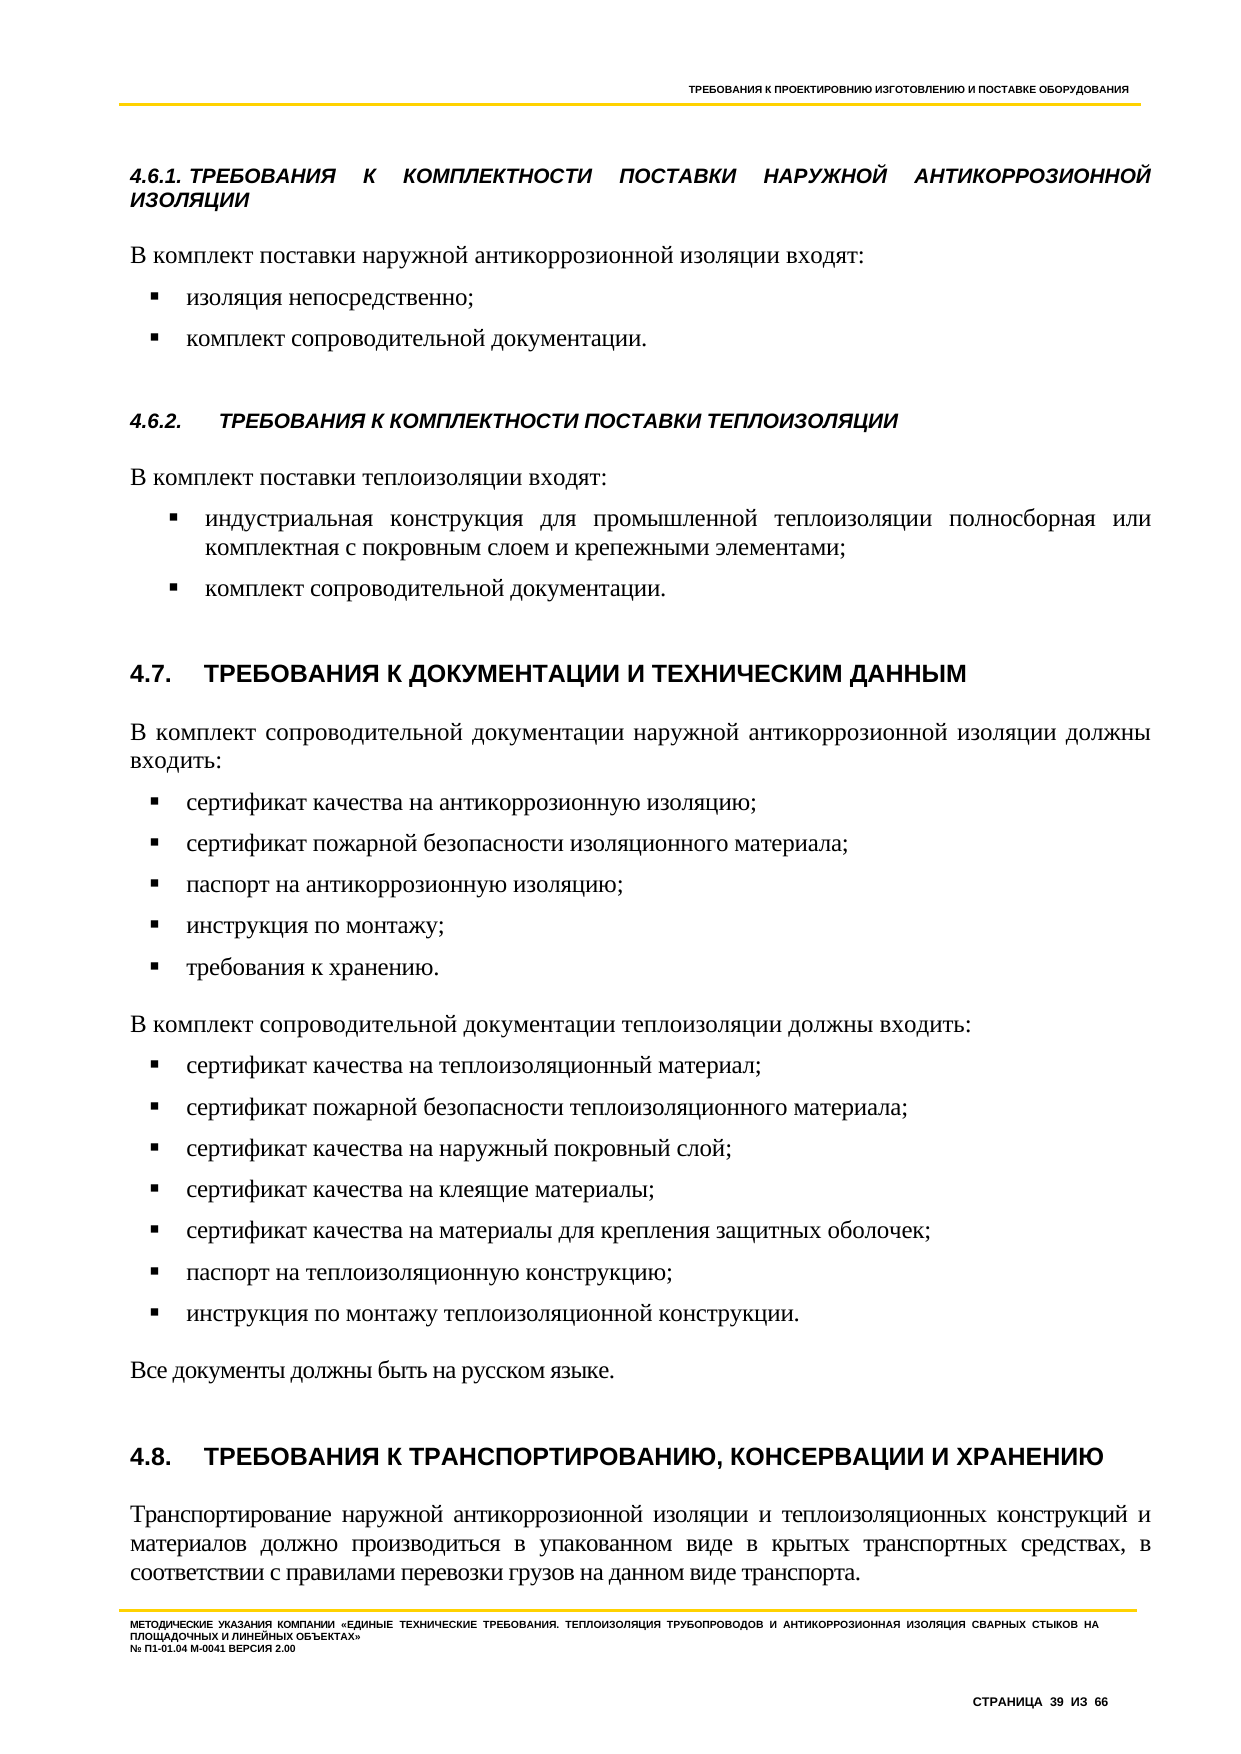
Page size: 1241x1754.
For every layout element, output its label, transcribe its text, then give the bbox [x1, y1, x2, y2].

list индустриальная конструкция для промышленной теплоизоляции полносборная или комплектная c покровным слоем и крепежными элементами; [168, 503, 1152, 561]
text В комплект сопроводительной документации наружной антикоррозионной изоляции должны входить: [130, 717, 1152, 774]
list сертификат пожарной безопасности теплоизоляционного материала; [149, 1092, 1152, 1121]
list сертификат качества на теплоизоляционный материал; [149, 1051, 1152, 1079]
list комплект сопроводительной документации. [149, 323, 1152, 352]
text В комплект поставки теплоизоляции входят: [130, 462, 1152, 491]
text Транспортирование наружной антикоррозионной изоляции и теплоизоляционных конструкций и материалов должно производиться в упакованном виде в крытых транспортных средствах, в соответствии с правилами перевозки грузов на данном виде транспорта. [130, 1499, 1152, 1586]
list паспорт на теплоизоляционную конструкцию; [149, 1257, 1152, 1286]
list инструкция по монтажу теплоизоляционной конструкции. [149, 1298, 1152, 1327]
list сертификат пожарной безопасности изоляционного материала; [149, 828, 1152, 857]
list паспорт на антикоррозионную изоляцию; [149, 869, 1152, 898]
list ТРЕБОВАНИЯ К КОМПЛЕКТНОСТИ ПОСТАВКИ НАРУЖНОЙ АНТИКОРРОЗИОННОЙ ИЗОЛЯЦИИ [130, 164, 1152, 212]
list требования к хранению. [149, 952, 1152, 981]
subtitle ТРЕБОВАНИЯ К ДОКУМЕНТАЦИИ И ТЕХНИЧЕСКИМ ДАННЫМ [130, 659, 1152, 688]
list инструкция по монтажу; [149, 911, 1152, 939]
list ТРЕБОВАНИЯ К КОМПЛЕКТНОСТИ ПОСТАВКИ ТЕПЛОИЗОЛЯЦИИ [130, 409, 1152, 433]
list сертификат качества на наружный покровный слой; [149, 1133, 1152, 1162]
list комплект сопроводительной документации. [168, 573, 1152, 602]
subtitle ТРЕБОВАНИЯ К ТРАНСПОРТИРОВАНИЮ, КОНСЕРВАЦИИ И ХРАНЕНИЮ [130, 1442, 1152, 1471]
list сертификат качества на антикоррозионную изоляцию; [149, 787, 1152, 816]
list сертификат качества на материалы для крепления защитных оболочек; [149, 1216, 1152, 1244]
text В комплект поставки наружной антикоррозионной изоляции входят: [130, 240, 1152, 269]
text В комплект сопроводительной документации теплоизоляции должны входить: [130, 1009, 1152, 1038]
list сертификат качества на клеящие материалы; [149, 1174, 1152, 1203]
list изоляция непосредственно; [149, 282, 1152, 310]
text Все документы должны быть на русском языке. [130, 1356, 1152, 1384]
